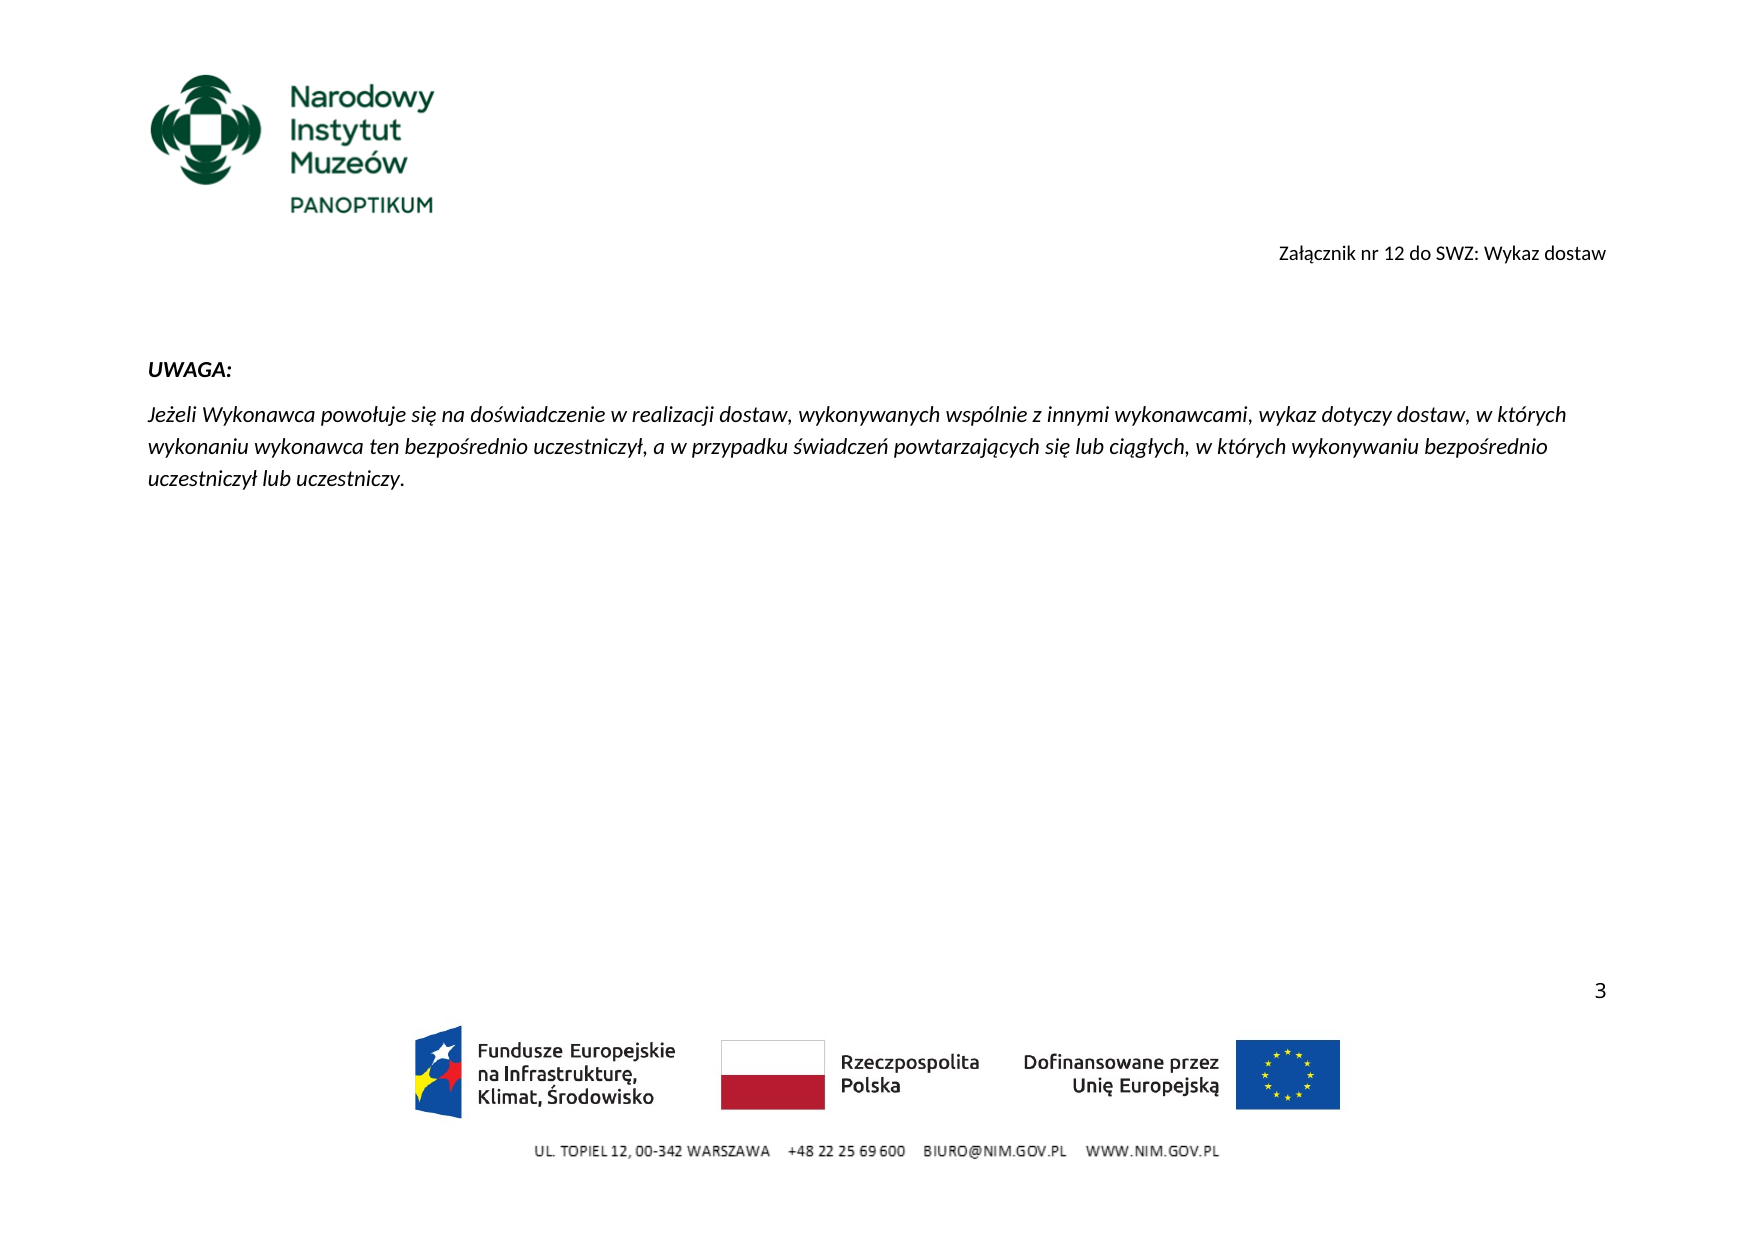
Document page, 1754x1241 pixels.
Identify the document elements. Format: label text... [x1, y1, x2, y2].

picture [147, 73, 438, 215]
picture [278, 1004, 1476, 1176]
text Jeżeli Wykonawca powołuje się na doświadczenie w realizacji dostaw, wykonywanych wspólnie z innymi wykonawcami, wykaz dotyczy dostaw, w których wykonaniu wykonawca ten bezpośrednio uczestniczył, a w przypadku świadczeń powtarzających się lub ciągłych, w których wykonywaniu bezpośrednio uczestniczył lub uczestniczy. [148, 400, 1606, 492]
text UWAGA: [148, 355, 1606, 383]
